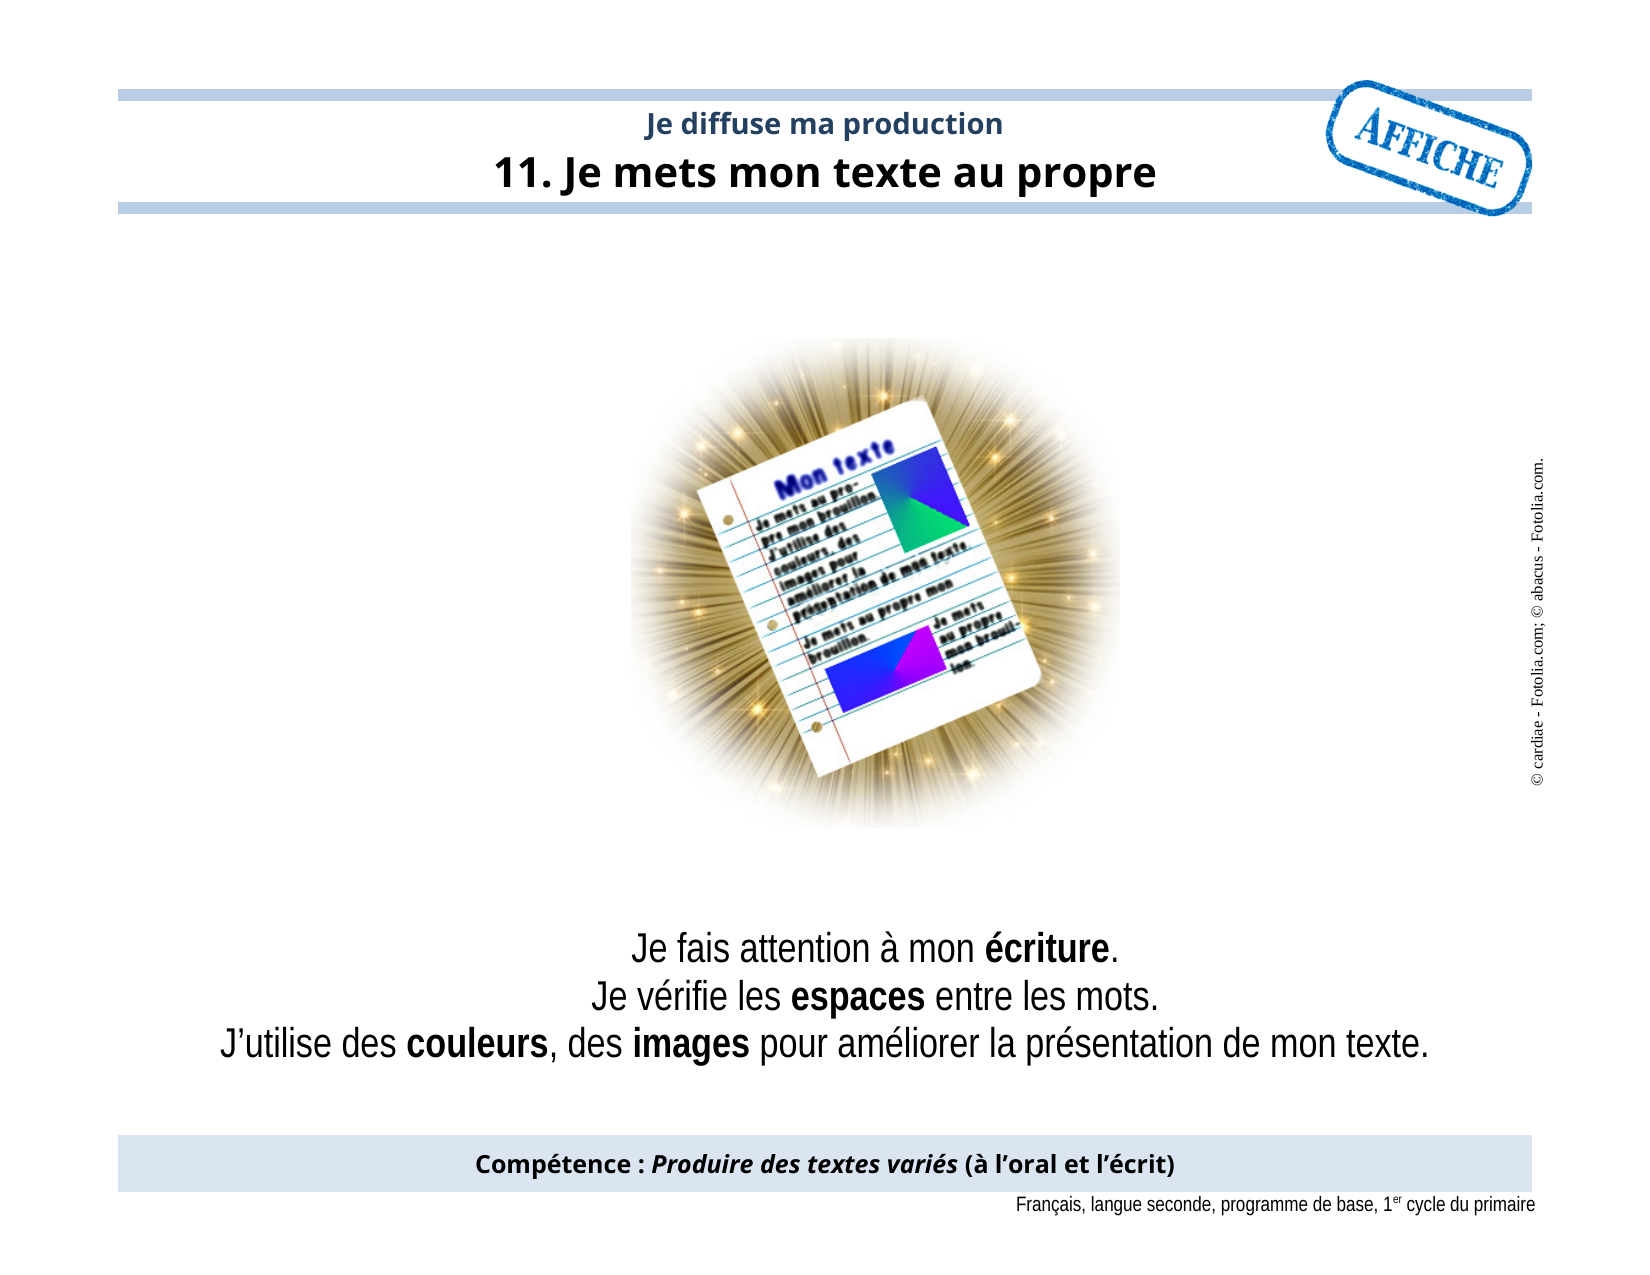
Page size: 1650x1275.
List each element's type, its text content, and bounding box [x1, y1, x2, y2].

text Je diffuse ma production [118, 101, 1325, 128]
list Je vérifie les espaces entre les mots. [218, 971, 1532, 1019]
text 11. Je mets mon texte au propre [118, 128, 1325, 202]
text J’utilise des couleurs, des images pour améliorer la présentation de mon texte. [118, 1019, 1532, 1067]
picture [1325, 80, 1533, 217]
list Je fais attention à mon écriture. [218, 923, 1532, 971]
picture [630, 338, 1120, 828]
